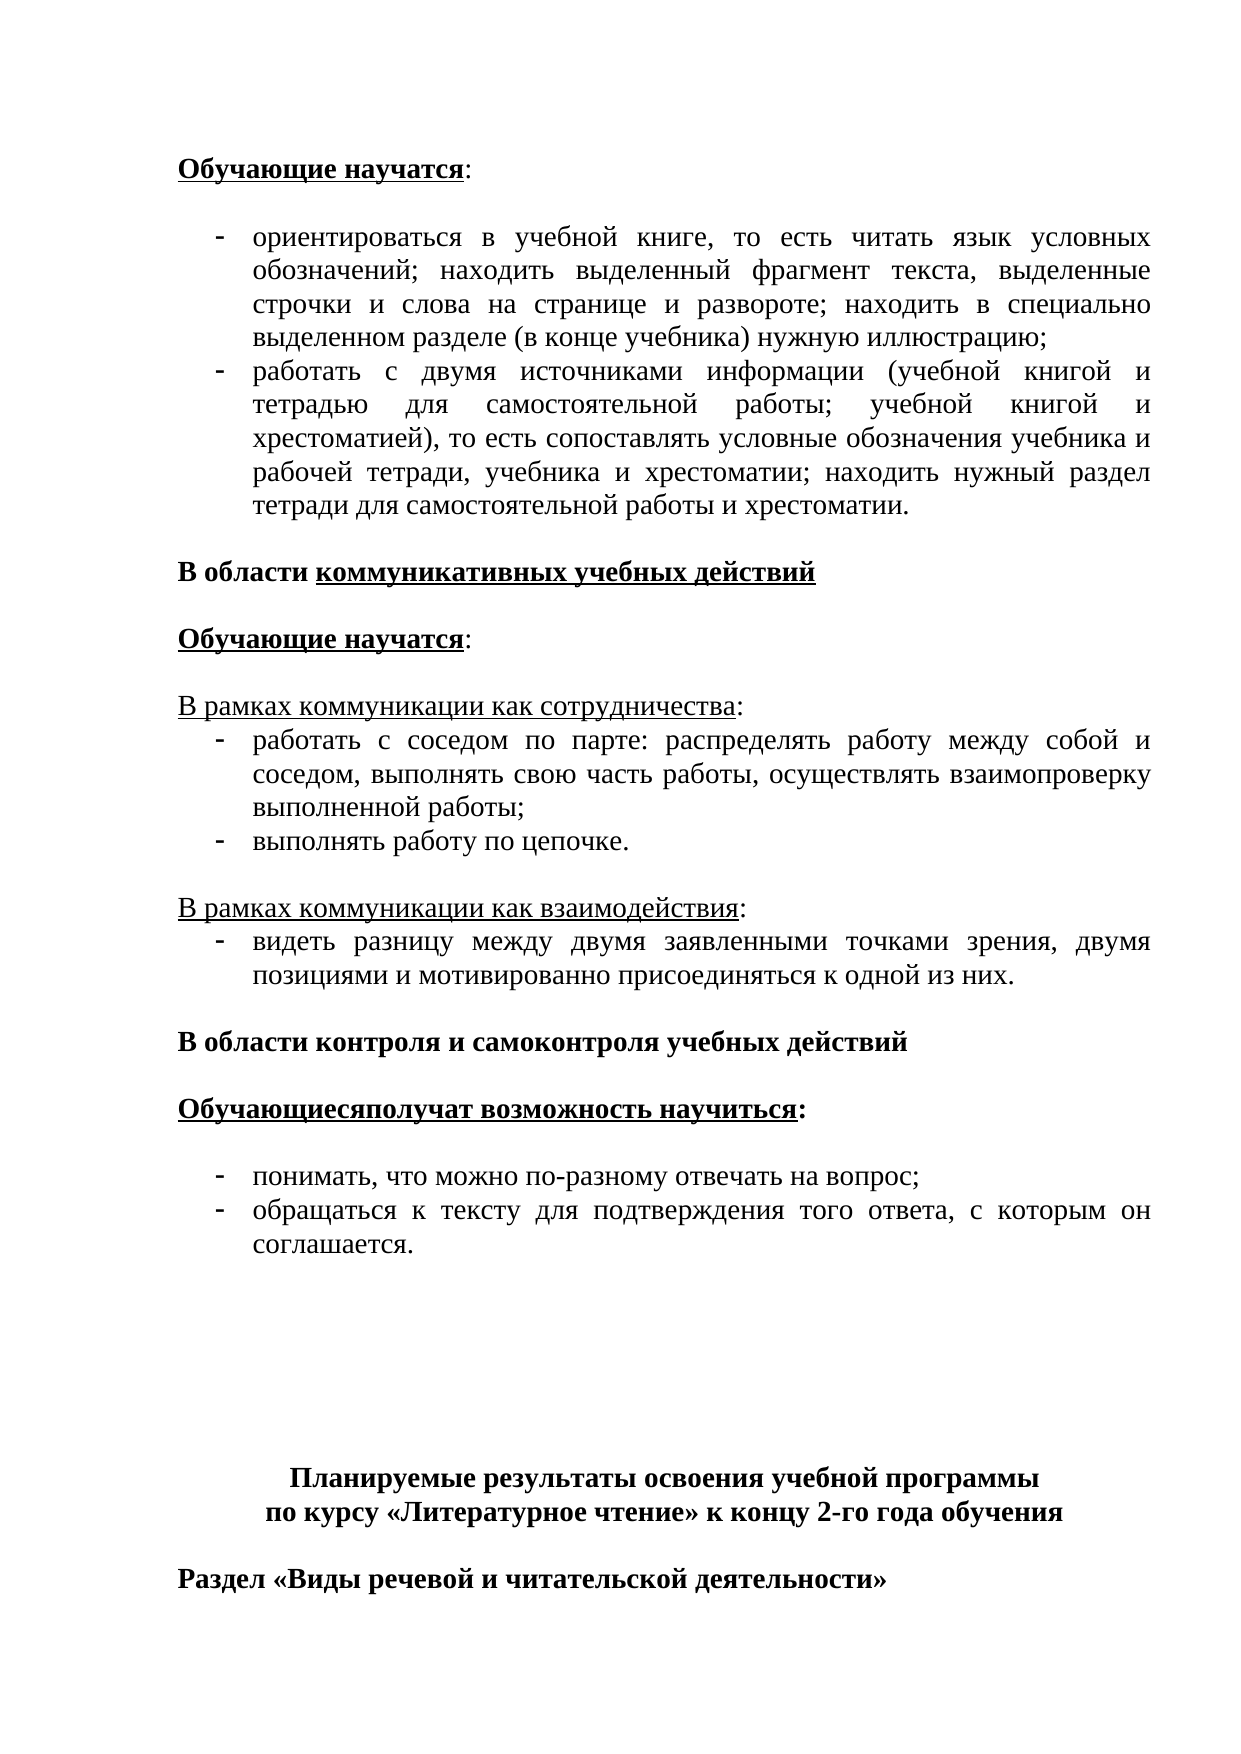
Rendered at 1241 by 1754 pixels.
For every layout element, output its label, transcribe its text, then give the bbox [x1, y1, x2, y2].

list работать с соседом по парте: распределять работу между собой и соседом, выполнять свою часть работы, осуществлять взаимопроверку выполненной работы; [215, 722, 1152, 823]
text по курсу «Литературное чтение» к концу 2-го года обучения [177, 1494, 1152, 1528]
list работать с двумя источниками информации (учебной книгой и тетрадью для самостоятельной работы; учебной книгой и хрестоматией), то есть сопоставлять условные обозначения учебника и рабочей тетради, учебника и хрестоматии; находить нужный раздел тетради для самостоятельной работы и хрестоматии. [215, 353, 1152, 521]
text В рамках коммуникации как взаимодействия: [177, 890, 1152, 923]
text Раздел «Виды речевой и читательской деятельности» [177, 1561, 1152, 1595]
list ориентироваться в учебной книге, то есть читать язык условных обозначений; находить выделенный фрагмент текста, выделенные строчки и слова на странице и развороте; находить в специально выделенном разделе (в конце учебника) нужную иллюстрацию; [215, 219, 1152, 353]
text В области коммуникативных учебных действий [177, 554, 1152, 588]
list видеть разницу между двумя заявленными точками зрения, двумя позициями и мотивированно присоединяться к одной из них. [215, 923, 1152, 991]
text Обучающиесяполучат возможность научиться: [177, 1091, 1152, 1125]
list выполнять работу по цепочке. [215, 823, 1152, 856]
list понимать, что можно по-разному отвечать на вопрос; [215, 1158, 1152, 1192]
text В области контроля и самоконтроля учебных действий [177, 1024, 1152, 1058]
text Обучающие научатся: [177, 152, 1152, 185]
text В рамках коммуникации как сотрудничества: [177, 688, 1152, 722]
list обращаться к тексту для подтверждения того ответа, с которым он соглашается. [215, 1192, 1152, 1259]
text Планируемые результаты освоения учебной программы [177, 1461, 1152, 1494]
text Обучающие научатся: [177, 621, 1152, 655]
